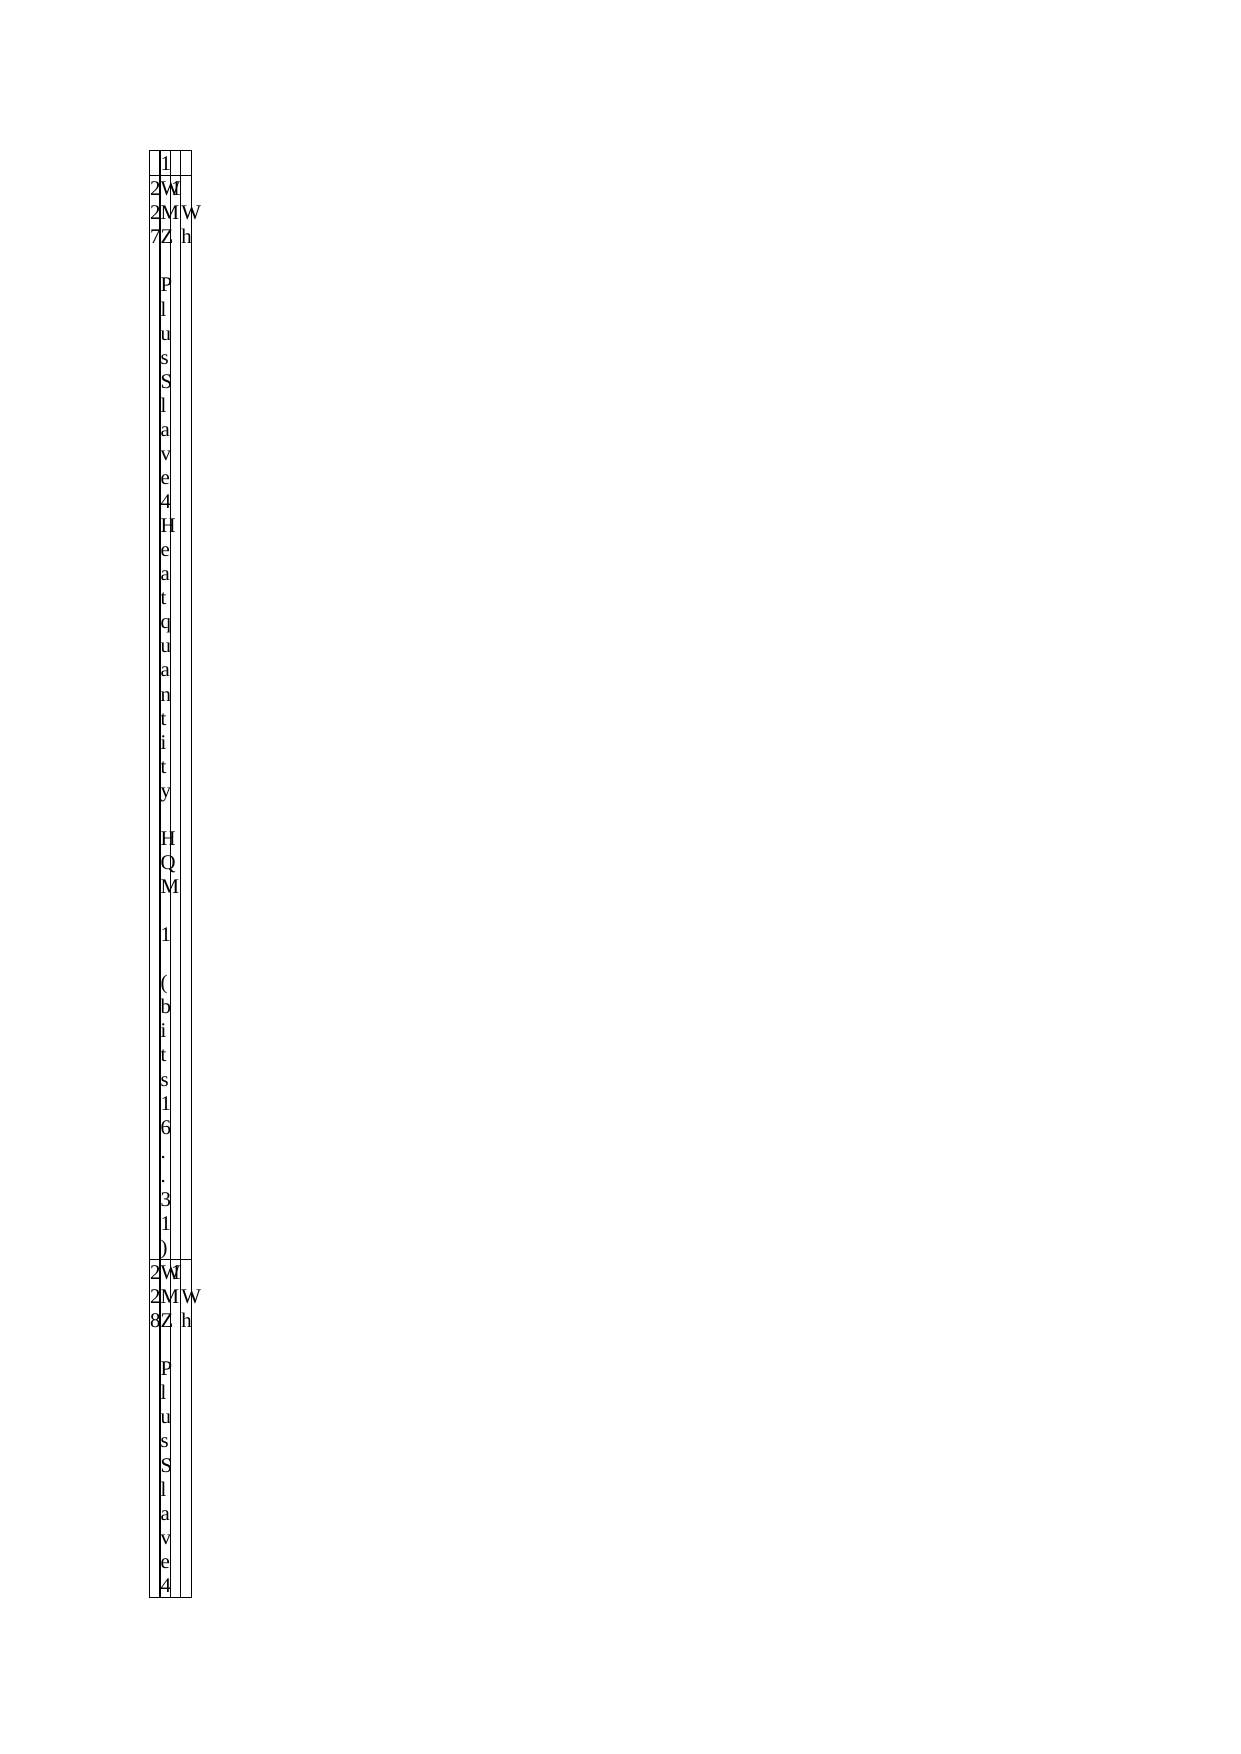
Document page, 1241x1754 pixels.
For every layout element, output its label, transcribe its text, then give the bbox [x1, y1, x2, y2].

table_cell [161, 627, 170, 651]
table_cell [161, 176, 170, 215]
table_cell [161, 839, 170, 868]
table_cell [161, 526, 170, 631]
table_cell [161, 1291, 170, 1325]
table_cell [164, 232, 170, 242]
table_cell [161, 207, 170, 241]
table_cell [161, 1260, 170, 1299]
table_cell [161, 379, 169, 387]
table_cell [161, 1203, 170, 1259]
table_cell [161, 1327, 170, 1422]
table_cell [161, 1471, 170, 1588]
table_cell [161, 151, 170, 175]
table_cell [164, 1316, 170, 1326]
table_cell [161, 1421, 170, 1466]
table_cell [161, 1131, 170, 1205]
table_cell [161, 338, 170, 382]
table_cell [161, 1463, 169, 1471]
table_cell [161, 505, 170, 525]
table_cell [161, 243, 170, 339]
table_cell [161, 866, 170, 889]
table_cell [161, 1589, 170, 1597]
